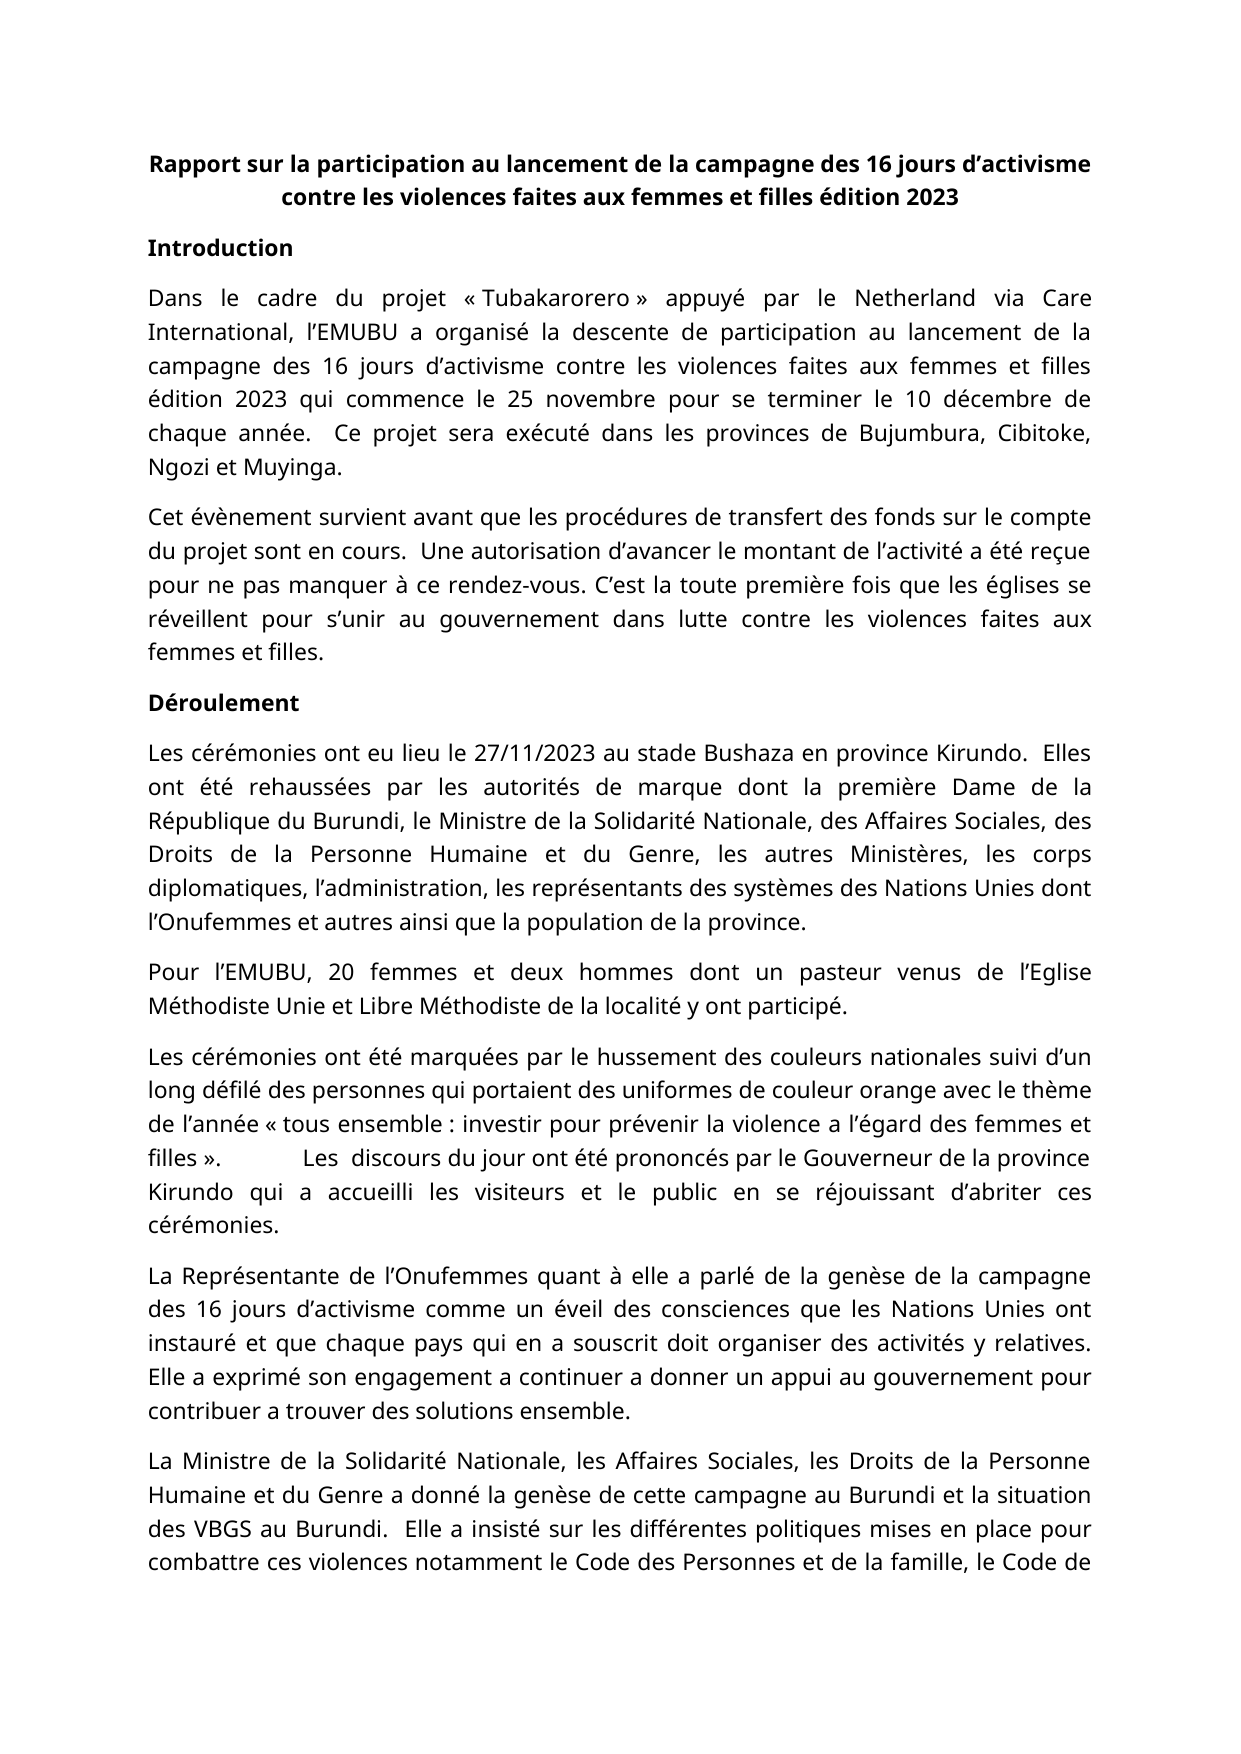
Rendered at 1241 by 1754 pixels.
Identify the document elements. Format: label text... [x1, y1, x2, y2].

text Cet évènement survient avant que les procédures de transfert des fonds sur le compte du projet sont en cours. Une autorisation d’avancer le montant de l’activité a été reçue pour ne pas manquer à ce rendez-vous. C’est la toute première fois que les églises se réveillent pour s’unir au gouvernement dans lutte contre les violences faites aux femmes et filles. [148, 501, 1093, 668]
text Rapport sur la participation au lancement de la campagne des 16 jours d’activisme contre les violences faites aux femmes et filles édition 2023 [148, 148, 1093, 213]
text Déroulement [148, 687, 1093, 718]
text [148, 1445, 1093, 1578]
text Pour l’EMUBU, 20 femmes et deux hommes dont un pasteur venus de l’Eglise Méthodiste Unie et Libre Méthodiste de la localité y ont participé. [148, 956, 1093, 1021]
text La Représentante de l’Onufemmes quant à elle a parlé de la genèse de la campagne des 16 jours d’activisme comme un éveil des consciences que les Nations Unies ont instauré et que chaque pays qui en a souscrit doit organiser des activités y relatives. Elle a exprimé son engagement a continuer a donner un appui au gouvernement pour contribuer a trouver des solutions ensemble. [148, 1260, 1093, 1426]
text Les cérémonies ont été marquées par le hussement des couleurs nationales suivi d’un long défilé des personnes qui portaient des uniformes de couleur orange avec le thème de l’année « tous ensemble : investir pour prévenir la violence a l’égard des femmes et filles ». Les discours du jour ont été prononcés par le Gouverneur de la province Kirundo qui a accueilli les visiteurs et le public en se réjouissant d’abriter ces cérémonies. [148, 1041, 1093, 1241]
text Les cérémonies ont eu lieu le 27/11/2023 au stade Bushaza en province Kirundo. Elles ont été rehaussées par les autorités de marque dont la première Dame de la République du Burundi, le Ministre de la Solidarité Nationale, des Affaires Sociales, des Droits de la Personne Humaine et du Genre, les autres Ministères, les corps diplomatiques, l’administration, les représentants des systèmes des Nations Unies dont l’Onufemmes et autres ainsi que la population de la province. [148, 737, 1093, 937]
text Introduction [148, 232, 1093, 263]
text Dans le cadre du projet « Tubakarorero » appuyé par le Netherland via Care International, l’EMUBU a organisé la descente de participation au lancement de la campagne des 16 jours d’activisme contre les violences faites aux femmes et filles édition 2023 qui commence le 25 novembre pour se terminer le 10 décembre de chaque année. Ce projet sera exécuté dans les provinces de Bujumbura, Cibitoke, Ngozi et Muyinga. [148, 282, 1093, 482]
